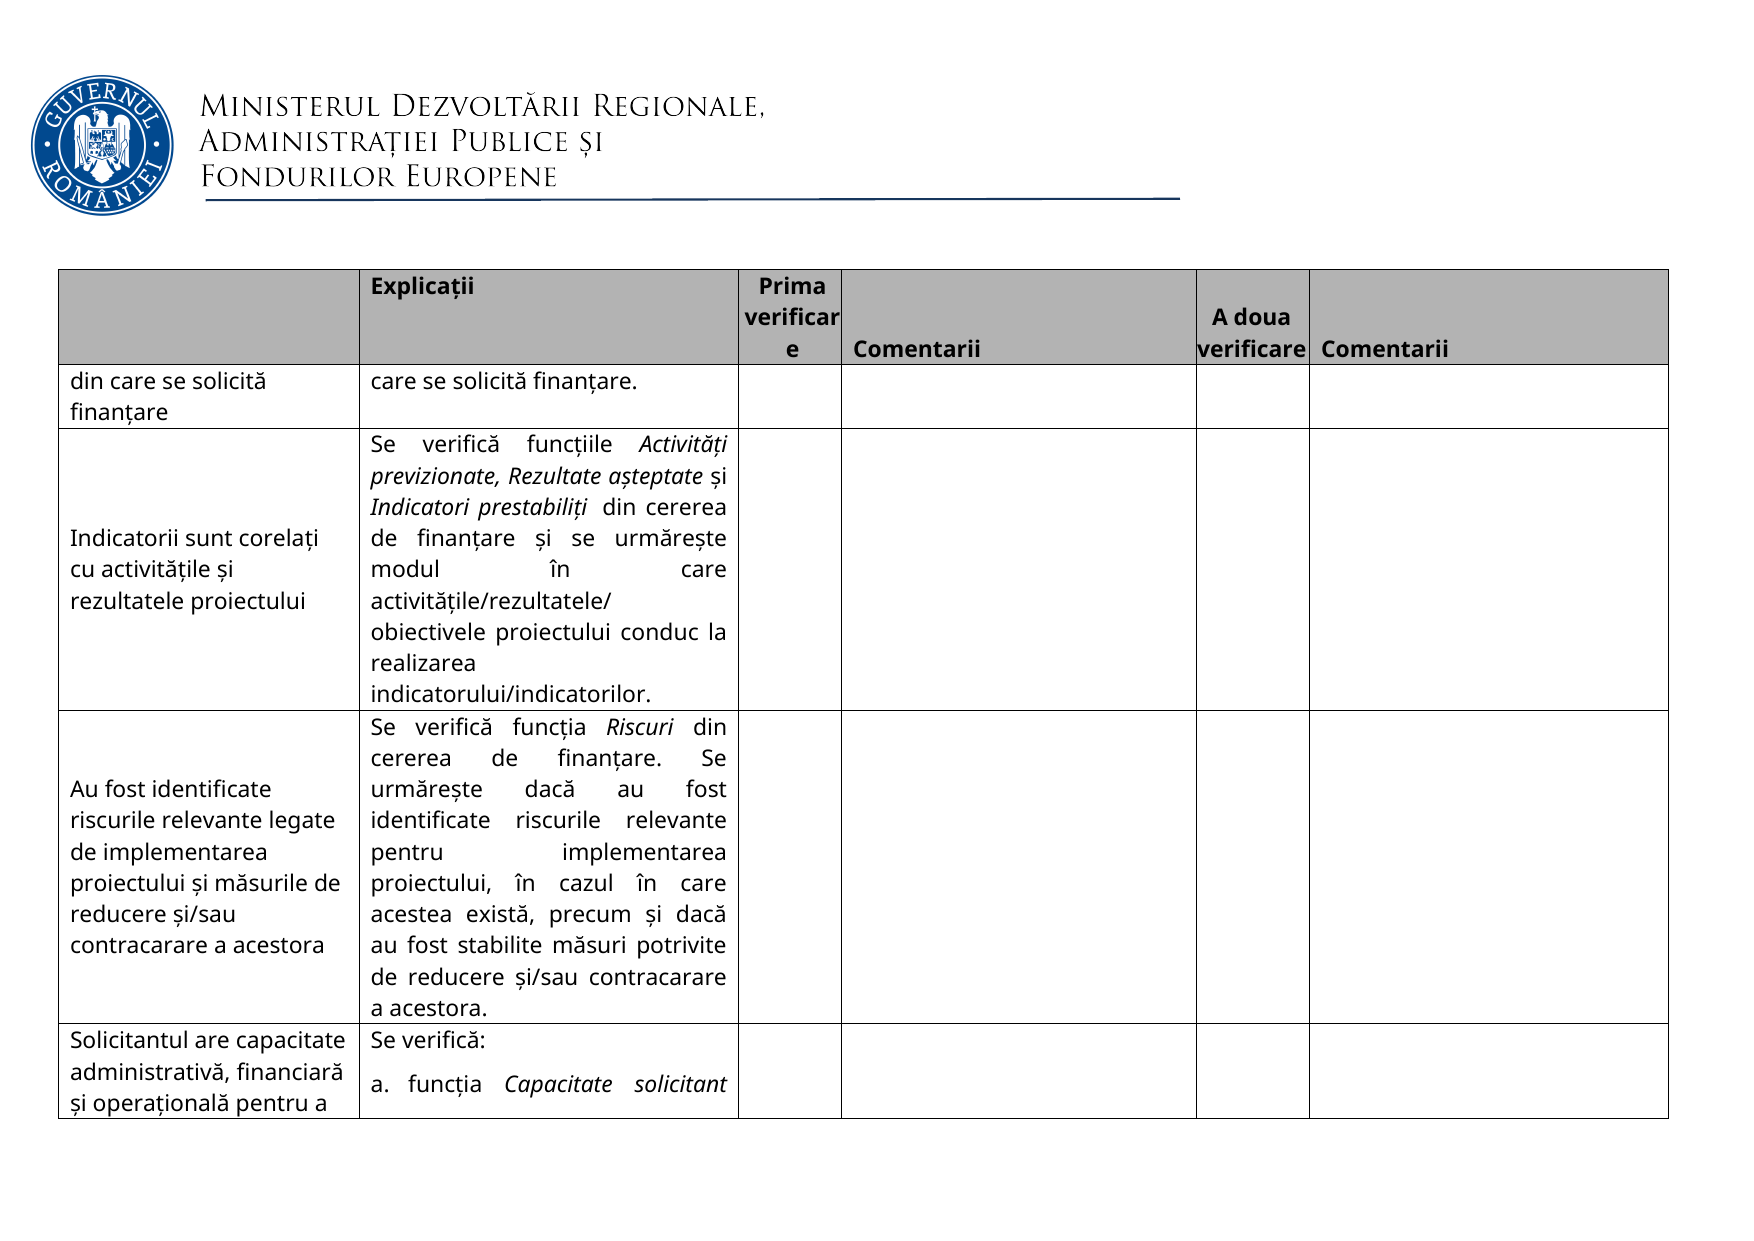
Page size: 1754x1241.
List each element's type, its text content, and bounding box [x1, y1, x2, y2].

table_cell [739, 429, 841, 710]
table_cell [1197, 365, 1309, 427]
table_cell Se verifică funcția Riscuri din cererea de finanțare. Se urmărește dacă au fost identificate riscurile relevante pentru implementarea proiectului, în cazul în care acestea există, precum și dacă au fost stabilite măsuri potrivite de reducere și/sau contracarare a acestora. [360, 711, 738, 1023]
table_cell [842, 365, 1196, 427]
table_cell [842, 429, 1196, 710]
table_cell [1310, 1024, 1668, 1118]
table_cell [842, 711, 1196, 1023]
table_cell Au fost identificaţi indicatorii pentru proiect dintre indicatorii de realizare aferenți acțiunii din care se solicită finanțare [59, 365, 359, 427]
table_header Comentarii [842, 270, 1196, 364]
table_cell [1310, 429, 1668, 710]
table_cell [1310, 365, 1668, 427]
table_header [59, 270, 359, 364]
table_header Comentarii [1310, 270, 1668, 364]
table_cell [739, 711, 841, 1023]
table_cell Solicitantul are capacitate administrativă, financiară și operațională pentru a implementa proiectul în bugetul prevăzut și în calendarul estimat [59, 1024, 359, 1118]
table_cell [739, 1024, 841, 1118]
table_cell [739, 365, 841, 427]
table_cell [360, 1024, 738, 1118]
table_cell [1197, 711, 1309, 1023]
table_header A doua verificare [1197, 270, 1309, 364]
table_cell Au fost identificate riscurile relevante legate de implementarea proiectului și măsurile de reducere și/sau contracarare a acestora [59, 711, 359, 1023]
table_header Explicații [360, 270, 738, 364]
picture [29, 73, 774, 217]
table_header Prima verificare [739, 270, 841, 364]
table_cell Se verifică funcțiile Activități previzionate, Rezultate așteptate și Indicatori prestabiliți din cererea de finanțare și se urmărește modul în care activitățile/rezultatele/ obiectivele proiectului conduc la realizarea indicatorului/indicatorilor. [360, 429, 738, 710]
table_cell [1197, 429, 1309, 710]
table_cell Indicatorii sunt corelaţi cu activităţile şi rezultatele proiectului [59, 429, 359, 710]
table_cell [842, 1024, 1196, 1118]
table_cell [1197, 1024, 1309, 1118]
table_cell [1310, 711, 1668, 1023]
